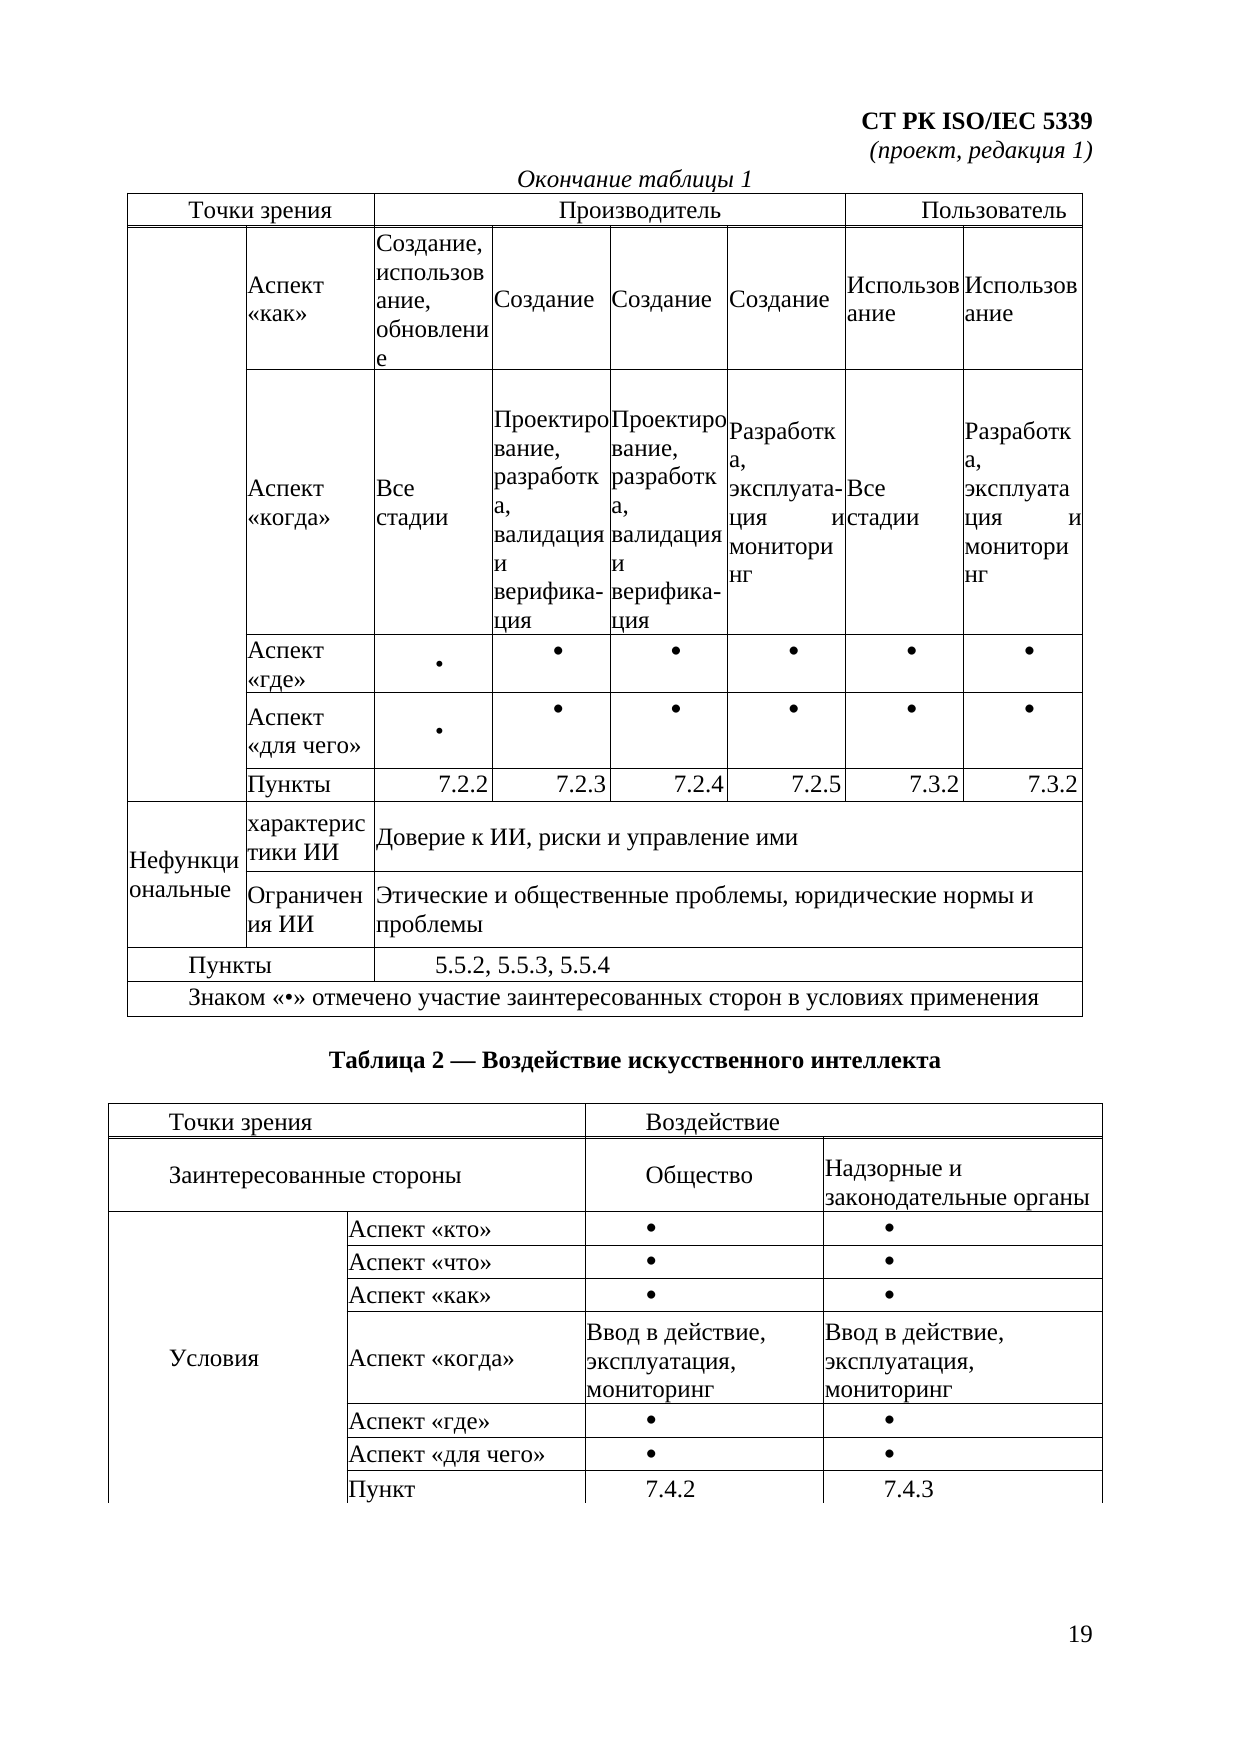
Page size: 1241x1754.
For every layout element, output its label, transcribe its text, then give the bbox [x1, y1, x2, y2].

table_cell • [586, 1246, 823, 1278]
table_cell • [586, 1212, 823, 1244]
table_cell Аспект «как» [348, 1279, 585, 1311]
table_cell Этические и общественные проблемы, юридические нормы и проблемы [375, 872, 1082, 947]
table_cell • [846, 635, 963, 692]
table_cell 7.2.2 [375, 769, 492, 801]
table_cell Аспект «где» [247, 635, 374, 692]
table_header Пользователь [846, 194, 1082, 225]
table_cell Аспект «для чего» [247, 693, 374, 768]
table_cell Разработка, эксплуатация и мониторинг [964, 370, 1082, 634]
table_cell Использование [964, 228, 1082, 369]
table_cell • [824, 1404, 1102, 1437]
table_cell Общество [586, 1139, 823, 1211]
table_cell Ввод в действие, эксплуатация, мониторинг [824, 1312, 1102, 1403]
table_cell Знаком «•» отмечено участие заинтересованных сторон в условиях применения приложения на основе ИИ. [128, 982, 1082, 1016]
table_cell • [375, 693, 492, 768]
table_cell • [586, 1404, 823, 1437]
table_cell Аспект «как» [247, 228, 374, 369]
table_cell 5.5.2, 5.5.3, 5.5.4 [375, 948, 1082, 981]
table_cell • [846, 693, 963, 768]
table_cell • [964, 635, 1082, 692]
table_cell Надзорные и законодательные органы [824, 1139, 1102, 1211]
table_cell 7.2.4 [611, 769, 727, 801]
table_cell Аспект «что» [348, 1246, 585, 1278]
table_cell Создание, использование, обновление [375, 228, 492, 369]
table_cell Использование [846, 228, 963, 369]
table_cell Создание [611, 228, 727, 369]
table_cell • [824, 1438, 1102, 1469]
table_cell • [375, 635, 492, 692]
table_cell Проектирование, разработка, валидация и верифика- ция [493, 370, 610, 634]
table_cell Нефункциональные [128, 802, 246, 947]
table_header Воздействие [586, 1104, 1102, 1136]
table_cell 7.4.3 [824, 1471, 1102, 1503]
table_cell Разработка, эксплуата- ция и мониторинг [728, 370, 845, 634]
table_cell Создание [493, 228, 610, 369]
table_cell Аспект «когда» [247, 370, 374, 634]
table_cell • [611, 693, 727, 768]
table_cell Ограничения ИИ [247, 872, 374, 947]
table_cell Условия [109, 1212, 347, 1503]
table_header Точки зрения [109, 1104, 585, 1136]
table_cell Проектирование, разработка, валидация и верифика- ция [611, 370, 727, 634]
table_cell • [611, 635, 727, 692]
table_cell 7.3.2 [846, 769, 963, 801]
table_cell [128, 228, 246, 801]
table_header Производитель [375, 194, 845, 225]
table_cell • [493, 693, 610, 768]
table_cell • [824, 1246, 1102, 1278]
table_cell • [493, 635, 610, 692]
table_cell Аспект «для чего» [348, 1438, 585, 1469]
table_cell • [728, 635, 845, 692]
table_cell 7.2.3 [493, 769, 610, 801]
table_cell Все стадии [375, 370, 492, 634]
table_cell • [586, 1279, 823, 1311]
table_cell • [824, 1279, 1102, 1311]
table_cell • [824, 1212, 1102, 1244]
table_cell • [728, 693, 845, 768]
table_cell Создание [728, 228, 845, 369]
table_cell Пункты [247, 769, 374, 801]
table_cell Доверие к ИИ, риски и управление ими [375, 802, 1082, 871]
table_cell Все стадии [846, 370, 963, 634]
table_cell Пункты [128, 948, 374, 981]
table_cell Пункт [348, 1471, 585, 1503]
table_cell 7.4.2 [586, 1471, 823, 1503]
table_cell • [586, 1438, 823, 1469]
table_cell Аспект «где» [348, 1404, 585, 1437]
table_cell характеристики ИИ [247, 802, 374, 871]
table_cell Аспект «кто» [348, 1212, 585, 1244]
table_cell Ввод в действие, эксплуатация, мониторинг [586, 1312, 823, 1403]
table_cell 7.3.2 [964, 769, 1082, 801]
table_cell 7.2.5 [728, 769, 845, 801]
table_cell Заинтересованные стороны [109, 1139, 585, 1211]
text Окончание таблицы 1 [118, 164, 1092, 192]
table_cell • [964, 693, 1082, 768]
table_header Точки зрения [128, 194, 374, 225]
table_cell Аспект «когда» [348, 1312, 585, 1403]
text Таблица 2 — Воздействие искусственного интеллекта [118, 1046, 1092, 1074]
